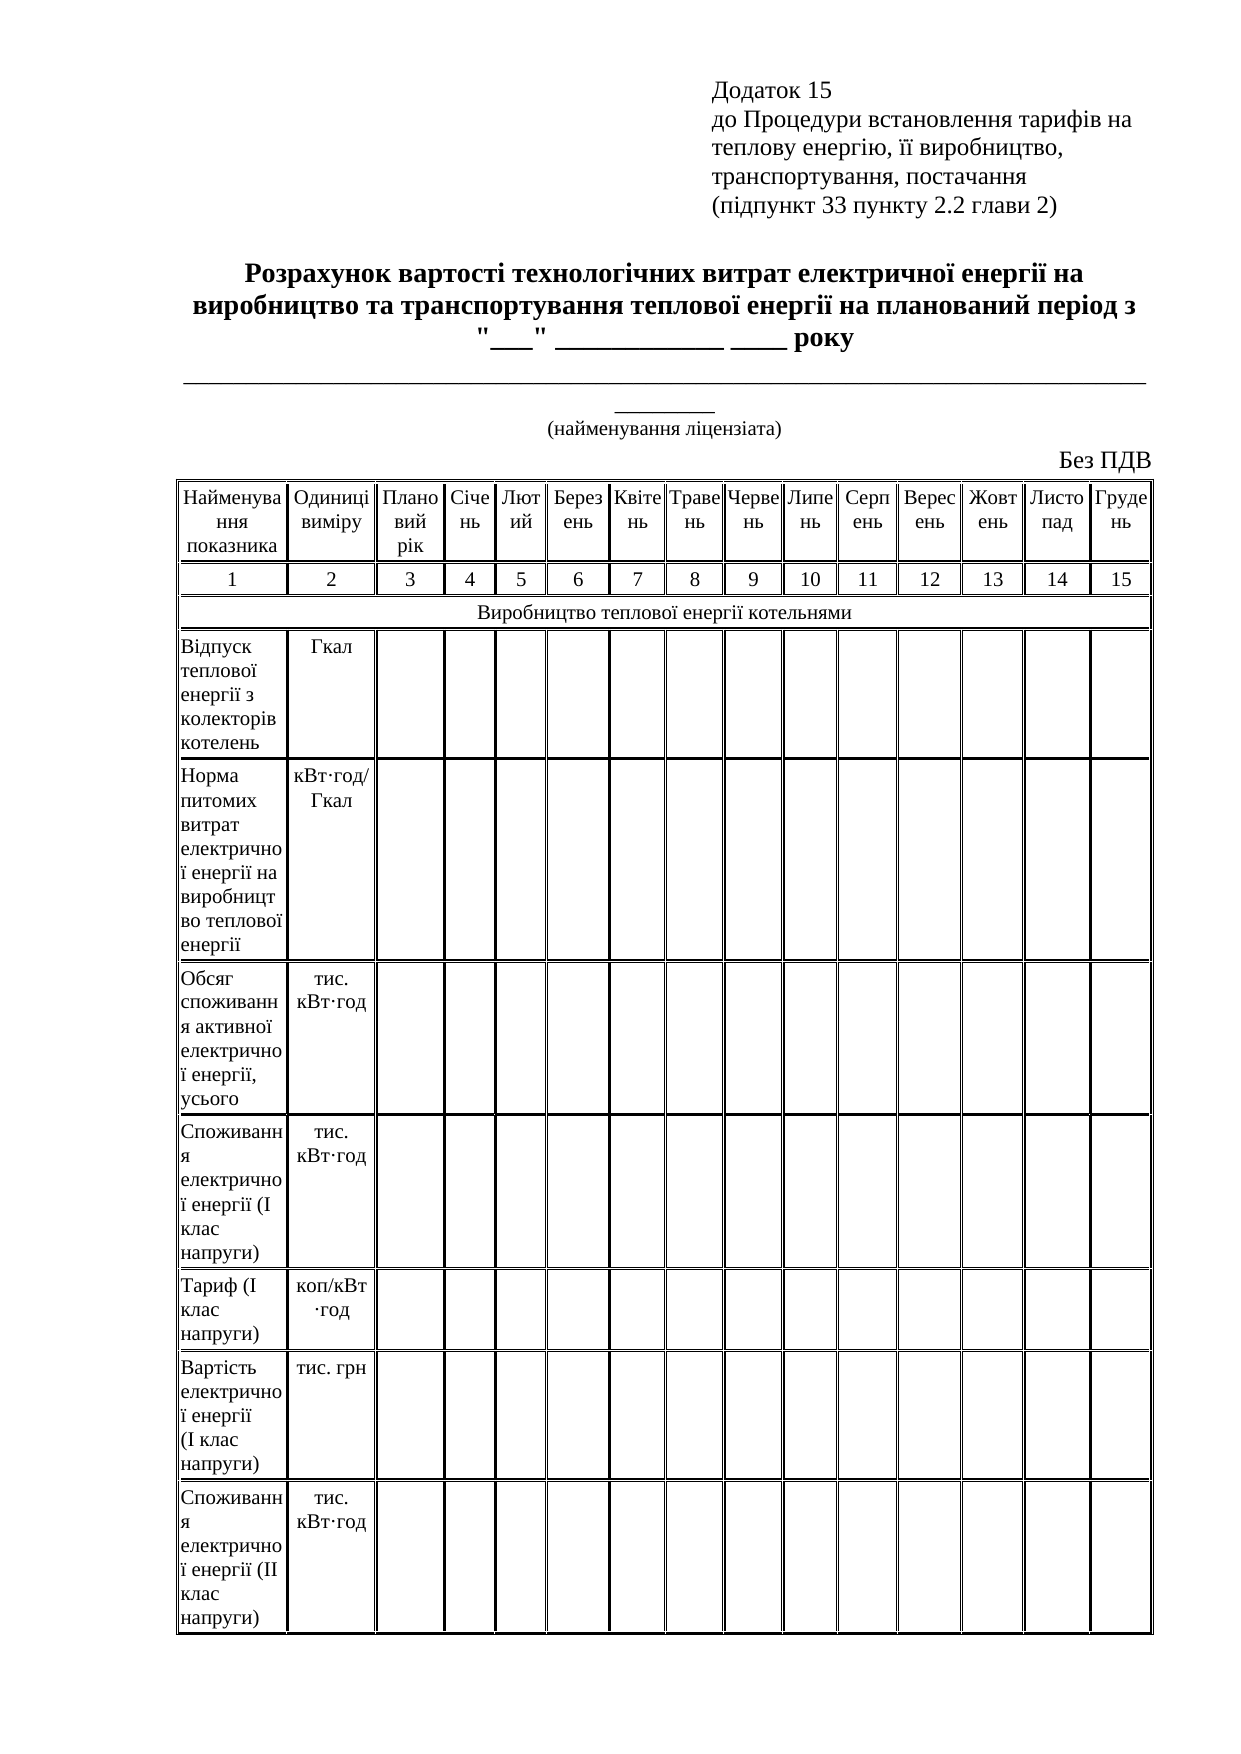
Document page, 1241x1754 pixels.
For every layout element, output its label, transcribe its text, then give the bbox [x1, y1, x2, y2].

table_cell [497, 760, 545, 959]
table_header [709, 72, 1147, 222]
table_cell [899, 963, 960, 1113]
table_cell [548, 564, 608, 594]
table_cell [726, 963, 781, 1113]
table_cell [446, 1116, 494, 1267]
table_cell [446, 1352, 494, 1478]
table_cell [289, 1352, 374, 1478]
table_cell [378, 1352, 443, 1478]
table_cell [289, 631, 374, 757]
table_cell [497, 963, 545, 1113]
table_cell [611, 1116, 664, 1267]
subtitle Розрахунок вартості технологічних витрат електричної енергії на виробництво та транспортування теплової енергії на планований період з "___" ____________ ____ року [177, 256, 1152, 353]
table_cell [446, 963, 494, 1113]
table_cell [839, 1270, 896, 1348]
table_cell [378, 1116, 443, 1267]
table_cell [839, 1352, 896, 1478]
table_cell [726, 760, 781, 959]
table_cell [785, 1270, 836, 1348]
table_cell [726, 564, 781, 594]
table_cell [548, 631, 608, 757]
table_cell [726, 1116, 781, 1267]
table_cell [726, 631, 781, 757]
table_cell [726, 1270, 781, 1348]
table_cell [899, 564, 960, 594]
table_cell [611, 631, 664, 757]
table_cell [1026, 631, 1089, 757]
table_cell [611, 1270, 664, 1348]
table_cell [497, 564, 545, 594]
text _____________________________________________________________________________________ (найменування ліцензіата) [177, 358, 1152, 439]
text Без ПДВ [177, 445, 1152, 473]
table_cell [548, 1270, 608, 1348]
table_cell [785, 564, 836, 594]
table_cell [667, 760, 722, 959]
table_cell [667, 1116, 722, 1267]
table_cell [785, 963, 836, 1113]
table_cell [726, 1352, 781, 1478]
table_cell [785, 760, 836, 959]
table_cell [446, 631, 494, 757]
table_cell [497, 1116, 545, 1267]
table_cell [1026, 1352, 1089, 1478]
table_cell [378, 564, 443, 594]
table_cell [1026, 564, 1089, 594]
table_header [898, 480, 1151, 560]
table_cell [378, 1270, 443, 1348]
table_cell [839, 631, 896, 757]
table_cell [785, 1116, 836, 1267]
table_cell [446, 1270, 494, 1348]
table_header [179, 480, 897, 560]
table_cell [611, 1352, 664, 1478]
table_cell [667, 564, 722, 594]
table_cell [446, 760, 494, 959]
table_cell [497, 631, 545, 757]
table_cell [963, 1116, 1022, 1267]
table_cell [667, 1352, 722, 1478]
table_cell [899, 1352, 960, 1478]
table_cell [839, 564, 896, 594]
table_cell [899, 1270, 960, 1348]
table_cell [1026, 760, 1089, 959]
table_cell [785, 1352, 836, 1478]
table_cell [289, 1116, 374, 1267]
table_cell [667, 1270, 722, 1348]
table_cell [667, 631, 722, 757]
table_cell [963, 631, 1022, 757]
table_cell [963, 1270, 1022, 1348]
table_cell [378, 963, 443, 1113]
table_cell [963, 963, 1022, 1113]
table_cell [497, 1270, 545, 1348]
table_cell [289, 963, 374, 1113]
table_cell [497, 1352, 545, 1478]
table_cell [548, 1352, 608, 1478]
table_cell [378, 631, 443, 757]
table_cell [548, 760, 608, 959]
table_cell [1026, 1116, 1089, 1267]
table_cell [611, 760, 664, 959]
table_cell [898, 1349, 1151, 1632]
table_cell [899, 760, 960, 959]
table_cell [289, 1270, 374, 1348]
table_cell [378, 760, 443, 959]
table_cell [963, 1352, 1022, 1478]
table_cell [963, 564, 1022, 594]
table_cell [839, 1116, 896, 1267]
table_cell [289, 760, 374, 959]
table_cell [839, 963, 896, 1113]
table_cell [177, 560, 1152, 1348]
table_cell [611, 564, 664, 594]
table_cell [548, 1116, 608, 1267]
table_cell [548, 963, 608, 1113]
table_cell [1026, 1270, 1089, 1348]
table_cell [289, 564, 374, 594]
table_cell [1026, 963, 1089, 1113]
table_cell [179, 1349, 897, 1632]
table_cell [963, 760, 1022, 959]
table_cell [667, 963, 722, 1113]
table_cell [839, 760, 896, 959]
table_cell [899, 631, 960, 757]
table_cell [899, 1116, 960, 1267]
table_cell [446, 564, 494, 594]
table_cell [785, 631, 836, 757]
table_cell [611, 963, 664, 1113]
